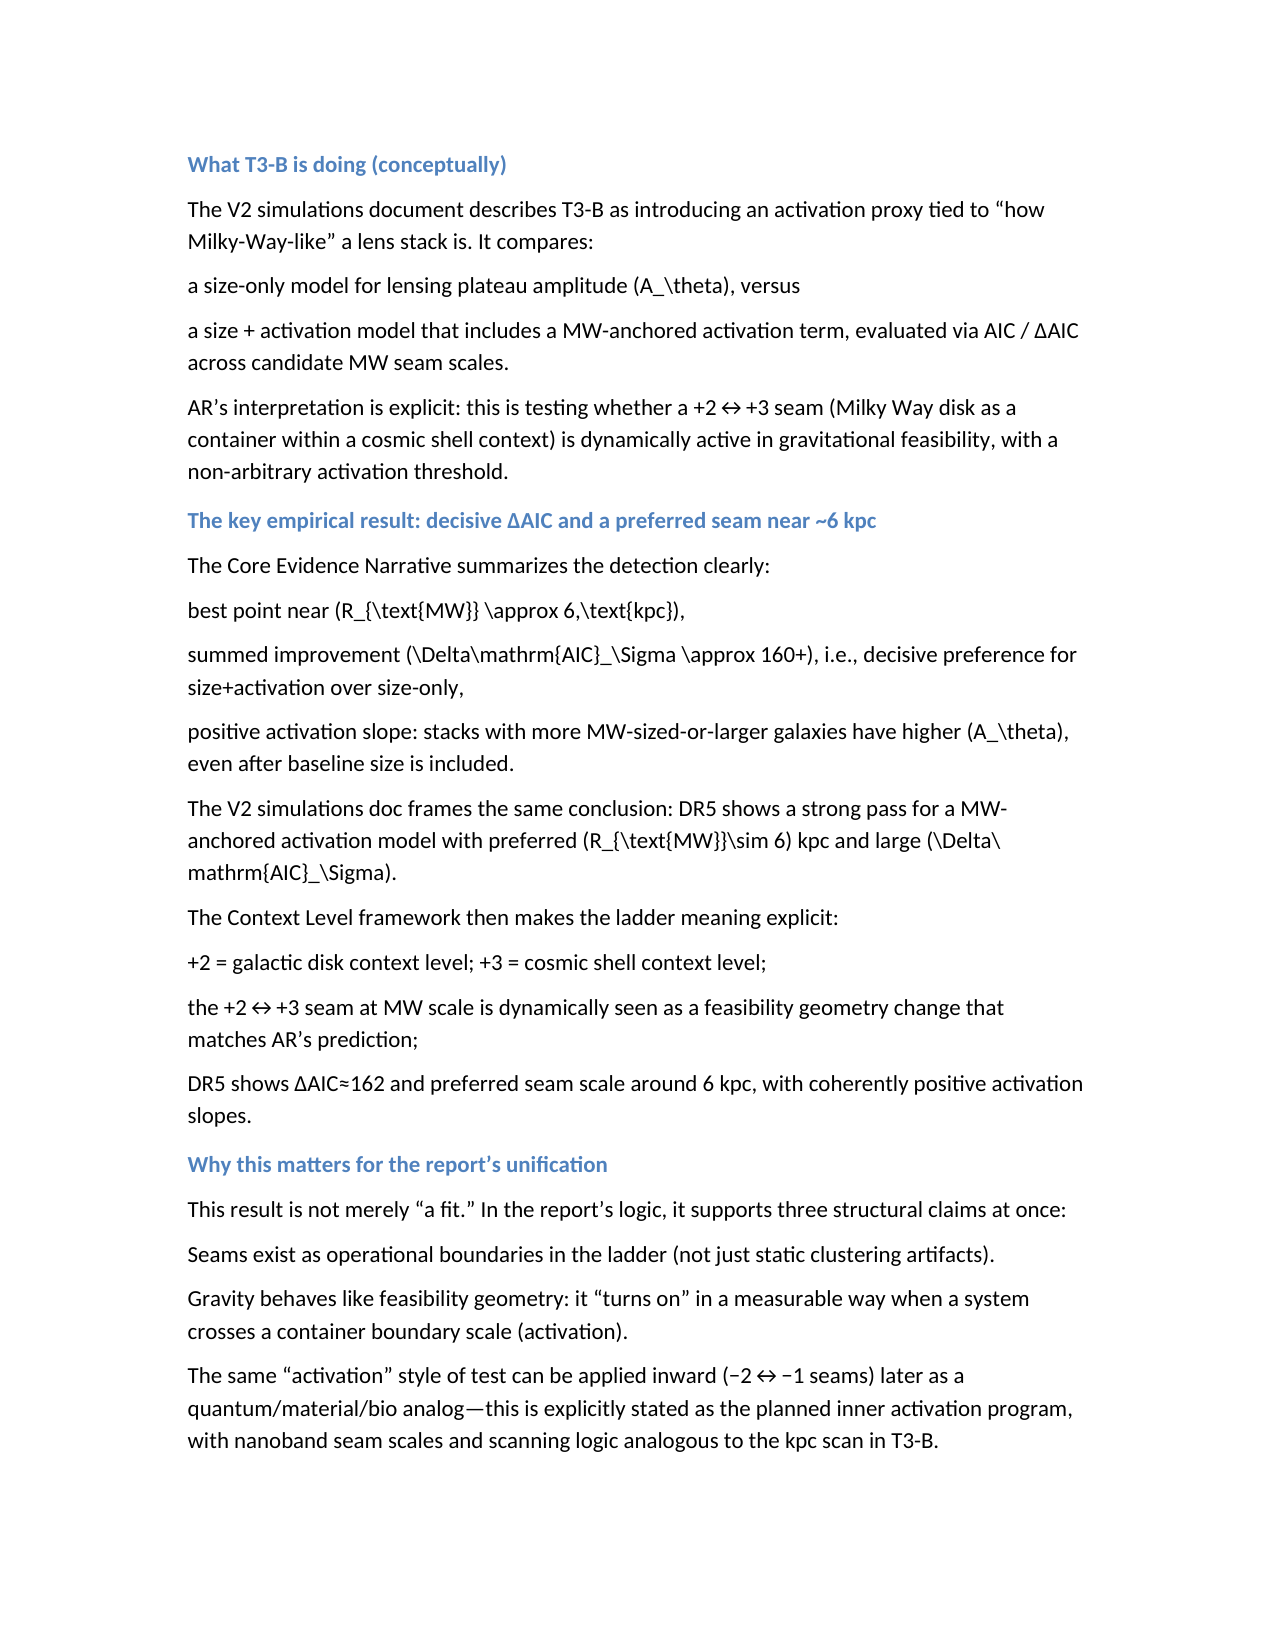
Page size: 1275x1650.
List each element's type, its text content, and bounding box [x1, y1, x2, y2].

text the +2↔+3 seam at MW scale is dynamically seen as a feasibility geometry change that matches AR’s prediction; [187, 993, 1087, 1053]
text The Context Level framework then makes the ladder meaning explicit: [187, 903, 1087, 931]
text DR5 shows ΔAIC≈162 and preferred seam scale around 6 kpc, with coherently positive activation slopes. [187, 1069, 1087, 1130]
text +2 = galactic disk context level; +3 = cosmic shell context level; [187, 948, 1087, 976]
text a size-only model for lensing plateau amplitude (A_\theta), versus [187, 272, 1087, 299]
text positive activation slope: stacks with more MW-sized-or-larger galaxies have higher (A_\theta), even after baseline size is included. [187, 717, 1087, 777]
text The V2 simulations doc frames the same conclusion: DR5 shows a strong pass for a MW-anchored activation model with preferred (R_{\text{MW}}\sim 6) kpc and large (\Delta\mathrm{AIC}_\Sigma). [187, 794, 1087, 887]
text The V2 simulations document describes T3-B as introducing an activation proxy tied to “how Milky-Way-like” a lens stack is. It compares: [187, 195, 1087, 255]
text AR’s interpretation is explicit: this is testing whether a +2↔+3 seam (Milky Way disk as a container within a cosmic shell context) is dynamically active in gravitational feasibility, with a non-arbitrary activation threshold. [187, 393, 1087, 486]
text This result is not merely “a fit.” In the report’s logic, it supports three structural claims at once: [187, 1195, 1087, 1223]
text best point near (R_{\text{MW}} \approx 6,\text{kpc}), [187, 596, 1087, 624]
text The same “activation” style of test can be applied inward (−2↔−1 seams) later as a quantum/material/bio analog—this is explicitly stated as the planned inner activation program, with nanoband seam scales and scanning logic analogous to the kpc scan in T3-B. [187, 1361, 1087, 1454]
subtitle The key empirical result: decisive ΔAIC and a preferred seam near ~6 kpc [187, 506, 1087, 534]
text a size + activation model that includes a MW-anchored activation term, evaluated via AIC / ΔAIC across candidate MW seam scales. [187, 316, 1087, 376]
subtitle What T3-B is doing (conceptually) [187, 150, 1087, 178]
text summed improvement (\Delta\mathrm{AIC}_\Sigma \approx 160+), i.e., decisive preference for size+activation over size-only, [187, 640, 1087, 701]
text The Core Evidence Narrative summarizes the detection clearly: [187, 551, 1087, 579]
text Gravity behaves like feasibility geometry: it “turns on” in a measurable way when a system crosses a container boundary scale (activation). [187, 1284, 1087, 1345]
text Seams exist as operational boundaries in the ladder (not just static clustering artifacts). [187, 1240, 1087, 1268]
subtitle Why this matters for the report’s unification [187, 1151, 1087, 1178]
